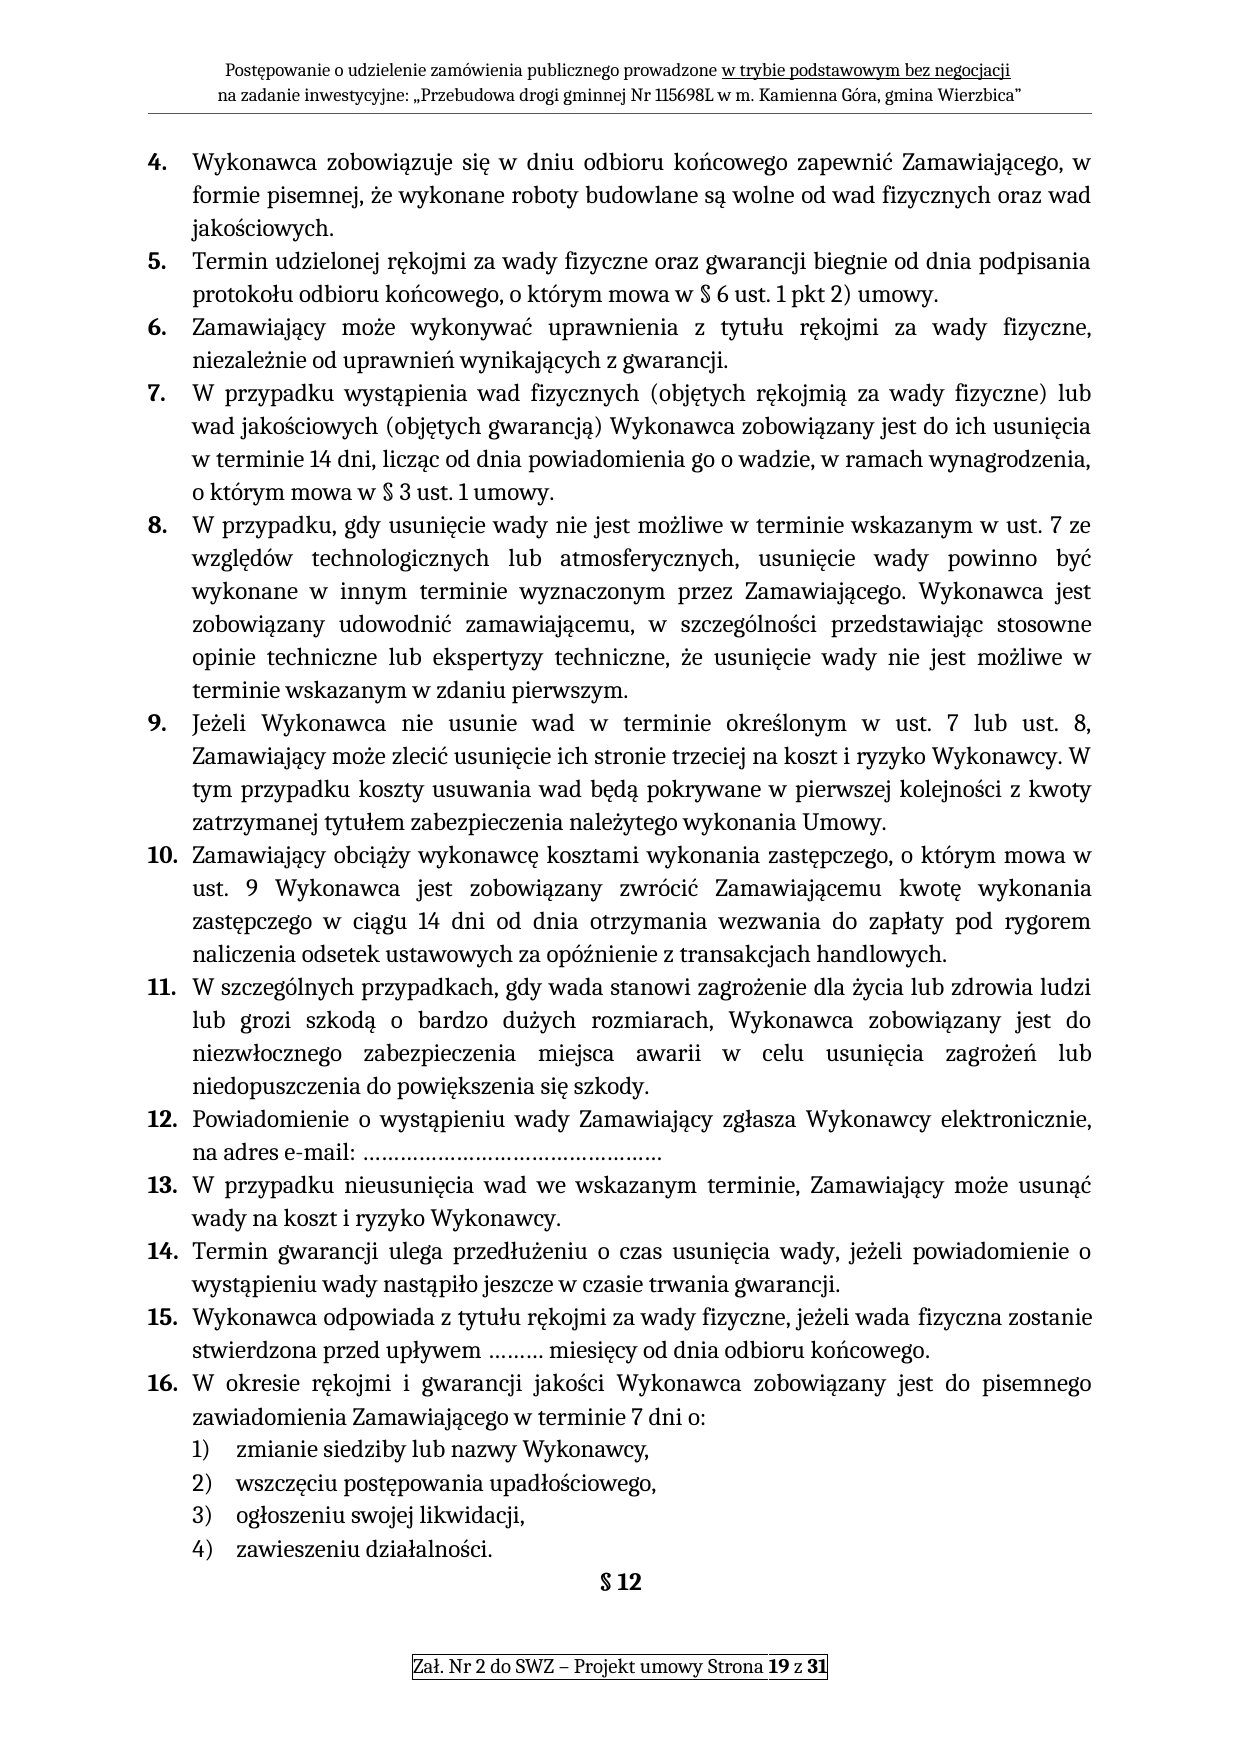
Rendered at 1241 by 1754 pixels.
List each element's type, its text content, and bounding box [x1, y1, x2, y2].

list W przypadku nieusunięcia wad we wskazanym terminie, Zamawiający może usunąć wady na koszt i ryzyko Wykonawcy. [148, 1171, 1093, 1233]
list Zamawiający może wykonywać uprawnienia z tytułu rękojmi za wady fizyczne, niezależnie od uprawnień wynikających z gwarancji. [148, 313, 1093, 374]
list W szczególnych przypadkach, gdy wada stanowi zagrożenie dla życia lub zdrowia ludzi lub grozi szkodą o bardzo dużych rozmiarach, Wykonawca zobowiązany jest do niezwłocznego zabezpieczenia miejsca awarii w celu usunięcia zagrożeń lub niedopuszczenia do powiększenia się szkody. [148, 973, 1093, 1101]
list W przypadku, gdy usunięcie wady nie jest możliwe w terminie wskazanym w ust. 7 ze względów technologicznych lub atmosferycznych, usunięcie wady powinno być wykonane w innym terminie wyznaczonym przez Zamawiającego. Wykonawca jest zobowiązany udowodnić zamawiającemu, w szczególności przedstawiając stosowne opinie techniczne lub ekspertyzy techniczne, że usunięcie wady nie jest możliwe w terminie wskazanym w zdaniu pierwszym. [148, 511, 1093, 705]
list zmianie siedziby lub nazwy Wykonawcy, [192, 1435, 1093, 1464]
list Wykonawca zobowiązuje się w dniu odbioru końcowego zapewnić Zamawiającego, w formie pisemnej, że wykonane roboty budowlane są wolne od wad fizycznych oraz wad jakościowych. [148, 148, 1093, 242]
list wszczęciu postępowania upadłościowego, [192, 1468, 1093, 1497]
list Wykonawca odpowiada z tytułu rękojmi za wady fizyczne, jeżeli wada fizyczna zostanie stwierdzona przed upływem ……… miesięcy od dnia odbioru końcowego. [148, 1303, 1093, 1365]
list zawieszeniu działalności. [192, 1534, 1093, 1563]
list Jeżeli Wykonawca nie usunie wad w terminie określonym w ust. 7 lub ust. 8, Zamawiający może zlecić usunięcie ich stronie trzeciej na koszt i ryzyko Wykonawcy. W tym przypadku koszty usuwania wad będą pokrywane w pierwszej kolejności z kwoty zatrzymanej tytułem zabezpieczenia należytego wykonania Umowy. [148, 709, 1093, 837]
list Zamawiający obciąży wykonawcę kosztami wykonania zastępczego, o którym mowa w ust. 9 Wykonawca jest zobowiązany zwrócić Zamawiającemu kwotę wykonania zastępczego w ciągu 14 dni od dnia otrzymania wezwania do zapłaty pod rygorem naliczenia odsetek ustawowych za opóźnienie z transakcjach handlowych. [148, 841, 1093, 969]
text § 12 [148, 1567, 1093, 1596]
list W przypadku wystąpienia wad fizycznych (objętych rękojmią za wady fizyczne) lub wad jakościowych (objętych gwarancją) Wykonawca zobowiązany jest do ich usunięcia w terminie 14 dni, licząc od dnia powiadomienia go o wadzie, w ramach wynagrodzenia, o którym mowa w § 3 ust. 1 umowy. [148, 379, 1093, 507]
list Termin gwarancji ulega przedłużeniu o czas usunięcia wady, jeżeli powiadomienie o wystąpieniu wady nastąpiło jeszcze w czasie trwania gwarancji. [148, 1237, 1093, 1299]
list Powiadomienie o wystąpieniu wady Zamawiający zgłasza Wykonawcy elektronicznie, na adres e-mail: ………………………………………… [148, 1105, 1093, 1167]
list ogłoszeniu swojej likwidacji, [192, 1501, 1093, 1530]
list W okresie rękojmi i gwarancji jakości Wykonawca zobowiązany jest do pisemnego zawiadomienia Zamawiającego w terminie 7 dni o: [148, 1369, 1093, 1431]
list Termin udzielonej rękojmi za wady fizyczne oraz gwarancji biegnie od dnia podpisania protokołu odbioru końcowego, o którym mowa w § 6 ust. 1 pkt 2) umowy. [148, 247, 1093, 308]
